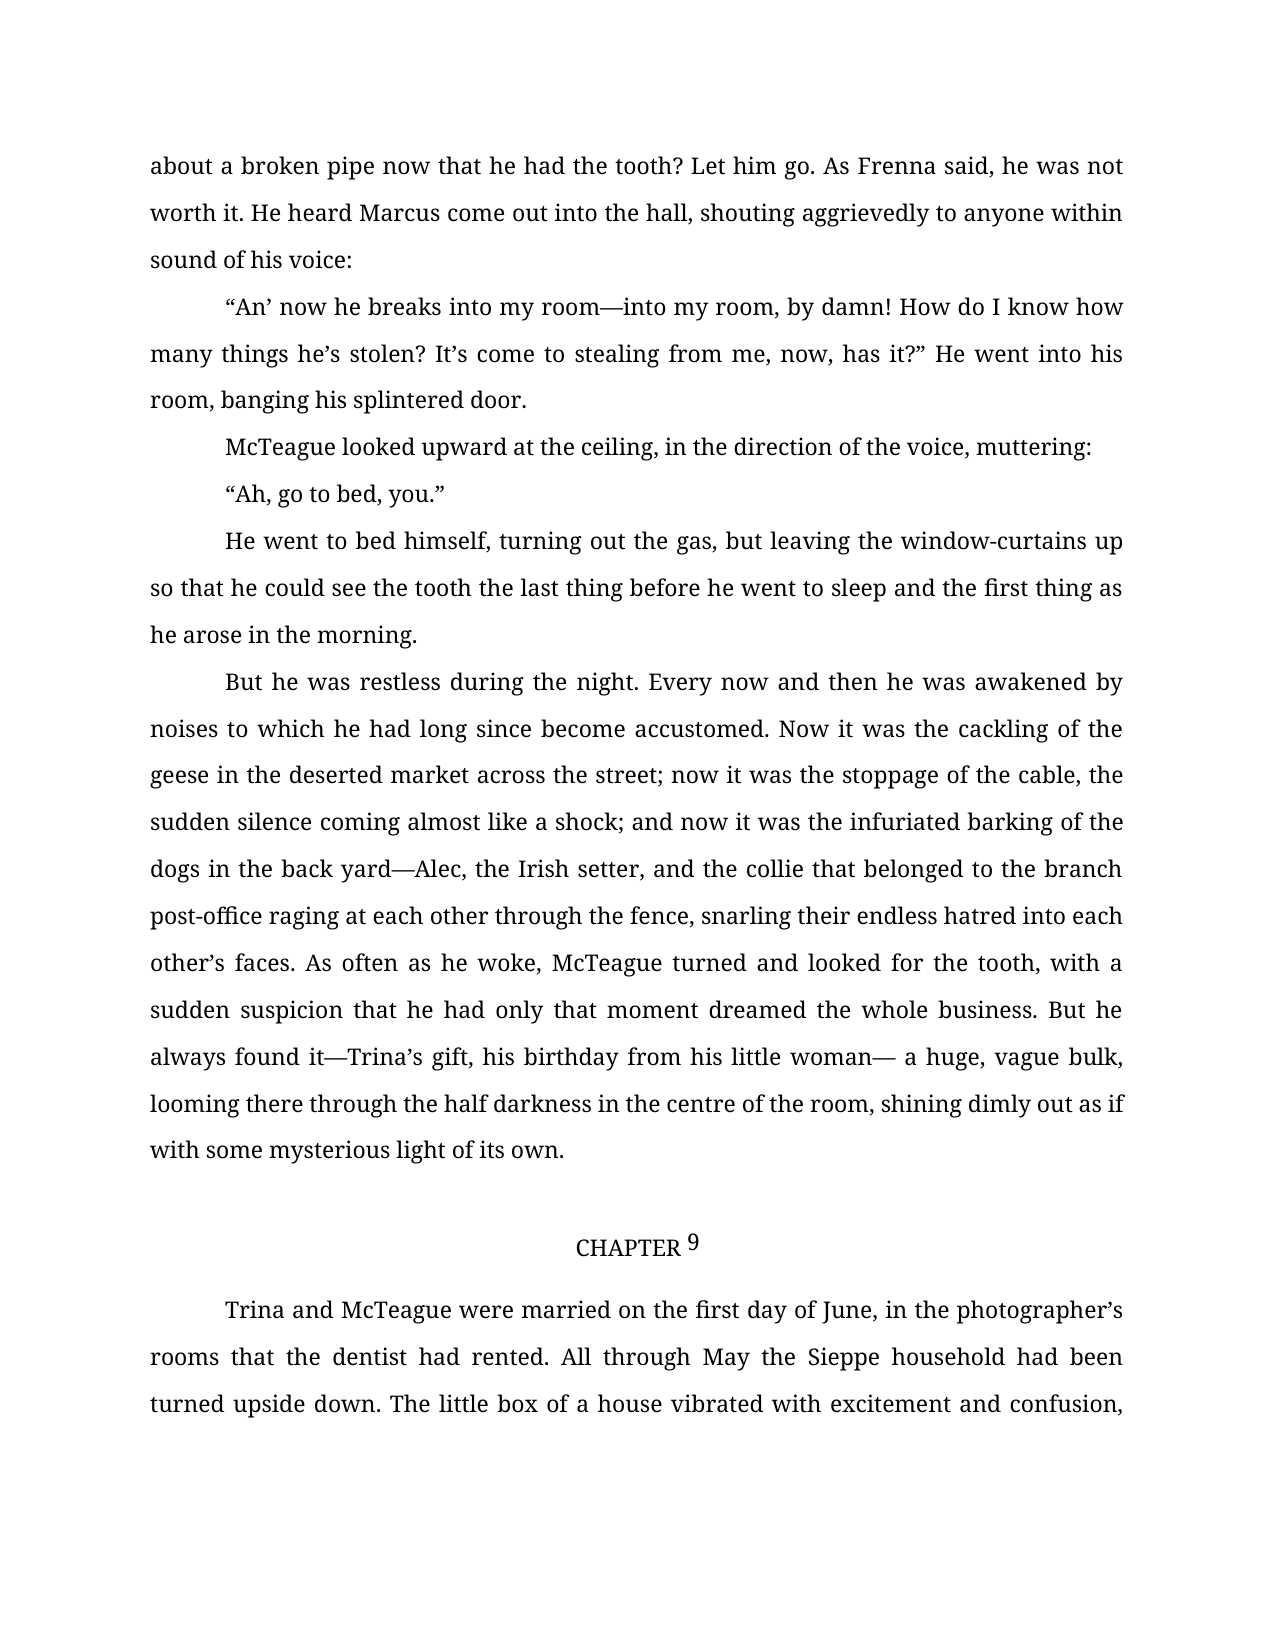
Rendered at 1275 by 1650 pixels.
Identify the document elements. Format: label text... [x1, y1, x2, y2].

text McTeague looked upward at the ceiling, in the direction of the voice, muttering: [150, 431, 1125, 462]
text “An’ now he breaks into my room—into my room, by damn! How do I know how many things he’s stolen? It’s come to stealing from me, now, has it?” He went into his room, banging his splintered door. [150, 291, 1125, 416]
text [150, 1294, 1125, 1419]
text He went to bed himself, turning out the gas, but leaving the window-curtains up so that he could see the tooth the last thing before he went to sleep and the first thing as he arose in the morning. [150, 525, 1125, 650]
text CHAPTER 9 [150, 1226, 1125, 1263]
text “Ah, go to bed, you.” [150, 478, 1125, 509]
text But he was restless during the night. Every now and then he was awakened by noises to which he had long since become accustomed. Now it was the cackling of the geese in the deserted market across the street; now it was the stoppage of the cable, the sudden silence coming almost like a shock; and now it was the infuriated barking of the dogs in the back yard—Alec, the Irish setter, and the collie that belonged to the branch post-office raging at each other through the fence, snarling their endless hatred into each other’s faces. As often as he woke, McTeague turned and looked for the tooth, with a sudden suspicion that he had only that moment dreamed the whole business. But he always found it—Trina’s gift, his birthday from his little woman— a huge, vague bulk, looming there through the half darkness in the centre of the room, shining dimly out as if with some mysterious light of its own. [150, 666, 1125, 1166]
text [150, 150, 1125, 275]
